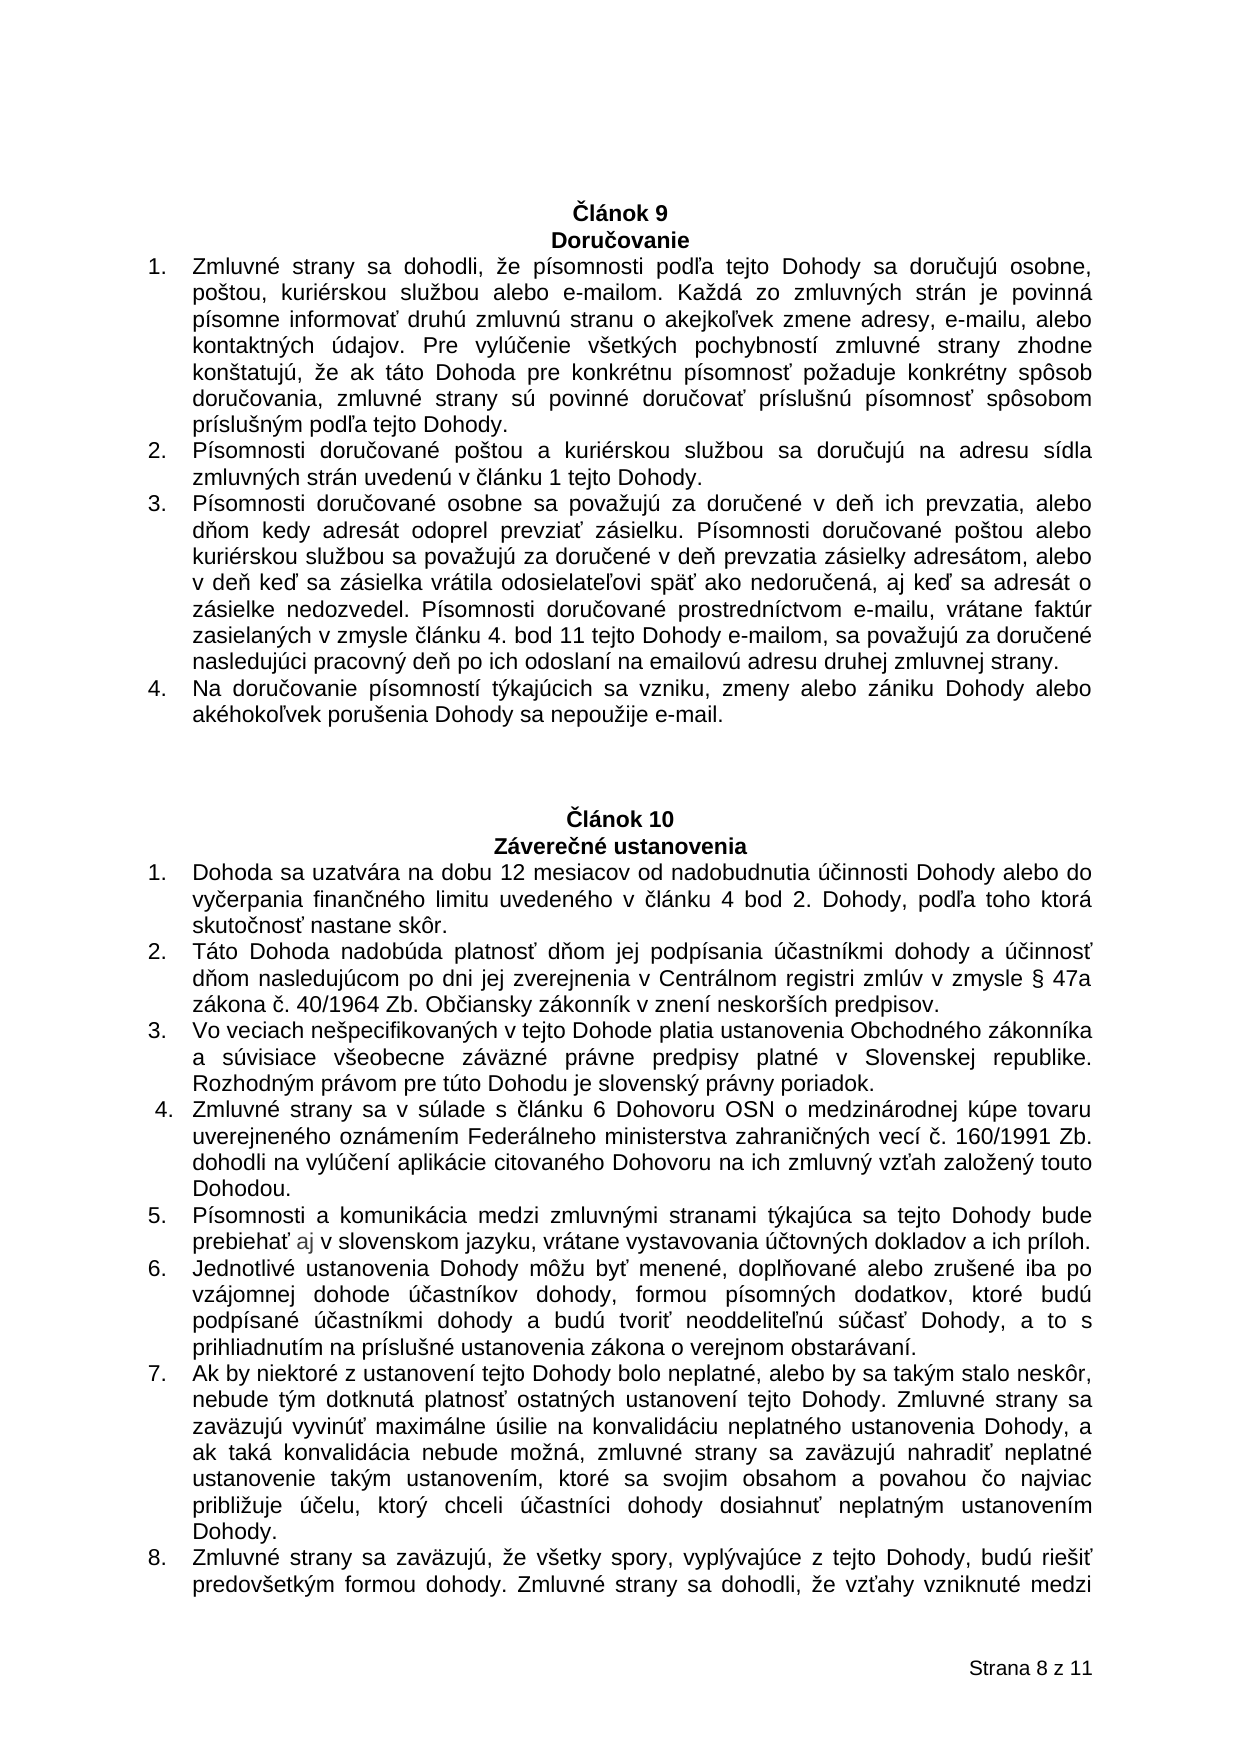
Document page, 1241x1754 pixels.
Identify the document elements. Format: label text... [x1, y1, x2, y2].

list Zmluvné strany sa dohodli, že písomnosti podľa tejto Dohody sa doručujú osobne, poštou, kuriérskou službou alebo e-mailom. Každá zo zmluvných strán je povinná písomne informovať druhú zmluvnú stranu o akejkoľvek zmene adresy, e-mailu, alebo kontaktných údajov. Pre vylúčenie všetkých pochybností zmluvné strany zhodne konštatujú, že ak táto Dohoda pre konkrétnu písomnosť požaduje konkrétny spôsob doručovania, zmluvné strany sú povinné doručovať príslušnú písomnosť spôsobom príslušným podľa tejto Dohody. [148, 253, 1093, 437]
text Článok 9 [148, 200, 1093, 227]
list Písomnosti a komunikácia medzi zmluvnými stranami týkajúca sa tejto Dohody bude prebiehať aj v slovenskom jazyku, vrátane vystavovania účtovných dokladov a ich príloh. [148, 1202, 1093, 1254]
list Dohoda sa uzatvára na dobu 12 mesiacov od nadobudnutia účinnosti Dohody alebo do vyčerpania finančného limitu uvedeného v článku 4 bod 2. Dohody, podľa toho ktorá skutočnosť nastane skôr. [148, 859, 1093, 938]
list Písomnosti doručované poštou a kuriérskou službou sa doručujú na adresu sídla zmluvných strán uvedenú v článku 1 tejto Dohody. [148, 437, 1093, 490]
list Na doručovanie písomností týkajúcich sa vzniku, zmeny alebo zániku Dohody alebo akéhokoľvek porušenia Dohody sa nepoužije e-mail. [148, 675, 1093, 727]
list Písomnosti doručované osobne sa považujú za doručené v deň ich prevzatia, alebo dňom kedy adresát odoprel prevziať zásielku. Písomnosti doručované poštou alebo kuriérskou službou sa považujú za doručené v deň prevzatia zásielky adresátom, alebo v deň keď sa zásielka vrátila odosielateľovi späť ako nedoručená, aj keď sa adresát o zásielke nedozvedel. Písomnosti doručované prostredníctvom e-mailu, vrátane faktúr zasielaných v zmysle článku 4. bod 11 tejto Dohody e-mailom, sa považujú za doručené nasledujúci pracovný deň po ich odoslaní na emailovú adresu druhej zmluvnej strany. [148, 490, 1093, 675]
list Ak by niektoré z ustanovení tejto Dohody bolo neplatné, alebo by sa takým stalo neskôr, nebude tým dotknutá platnosť ostatných ustanovení tejto Dohody. Zmluvné strany sa zaväzujú vyvinúť maximálne úsilie na konvalidáciu neplatného ustanovenia Dohody, a ak taká konvalidácia nebude možná, zmluvné strany sa zaväzujú nahradiť neplatné ustanovenie takým ustanovením, ktoré sa svojim obsahom a povahou čo najviac približuje účelu, ktorý chceli účastníci dohody dosiahnuť neplatným ustanovením Dohody. [148, 1360, 1093, 1544]
text Doručovanie [148, 227, 1093, 253]
text Záverečné ustanovenia [148, 833, 1093, 859]
text Článok 10 [148, 806, 1093, 833]
list Jednotlivé ustanovenia Dohody môžu byť menené, doplňované alebo zrušené iba po vzájomnej dohode účastníkov dohody, formou písomných dodatkov, ktoré budú podpísané účastníkmi dohody a budú tvoriť neoddeliteľnú súčasť Dohody, a to s prihliadnutím na príslušné ustanovenia zákona o verejnom obstarávaní. [148, 1254, 1093, 1360]
list Vo veciach nešpecifikovaných v tejto Dohode platia ustanovenia Obchodného zákonníka a súvisiace všeobecne záväzné právne predpisy platné v Slovenskej republike. Rozhodným právom pre túto Dohodu je slovenský právny poriadok. [148, 1017, 1093, 1096]
list Táto Dohoda nadobúda platnosť dňom jej podpísania účastníkmi dohody a účinnosť dňom nasledujúcom po dni jej zverejnenia v Centrálnom registri zmlúv v zmysle § 47a zákona č. 40/1964 Zb. Občiansky zákonník v znení neskorších predpisov. [148, 938, 1093, 1017]
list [148, 1544, 1093, 1597]
list Zmluvné strany sa v súlade s článku 6 Dohovoru OSN o medzinárodnej kúpe tovaru uverejneného oznámením Federálneho ministerstva zahraničných vecí č. 160/1991 Zb. dohodli na vylúčení aplikácie citovaného Dohovoru na ich zmluvný vzťah založený touto Dohodou. [154, 1096, 1093, 1202]
